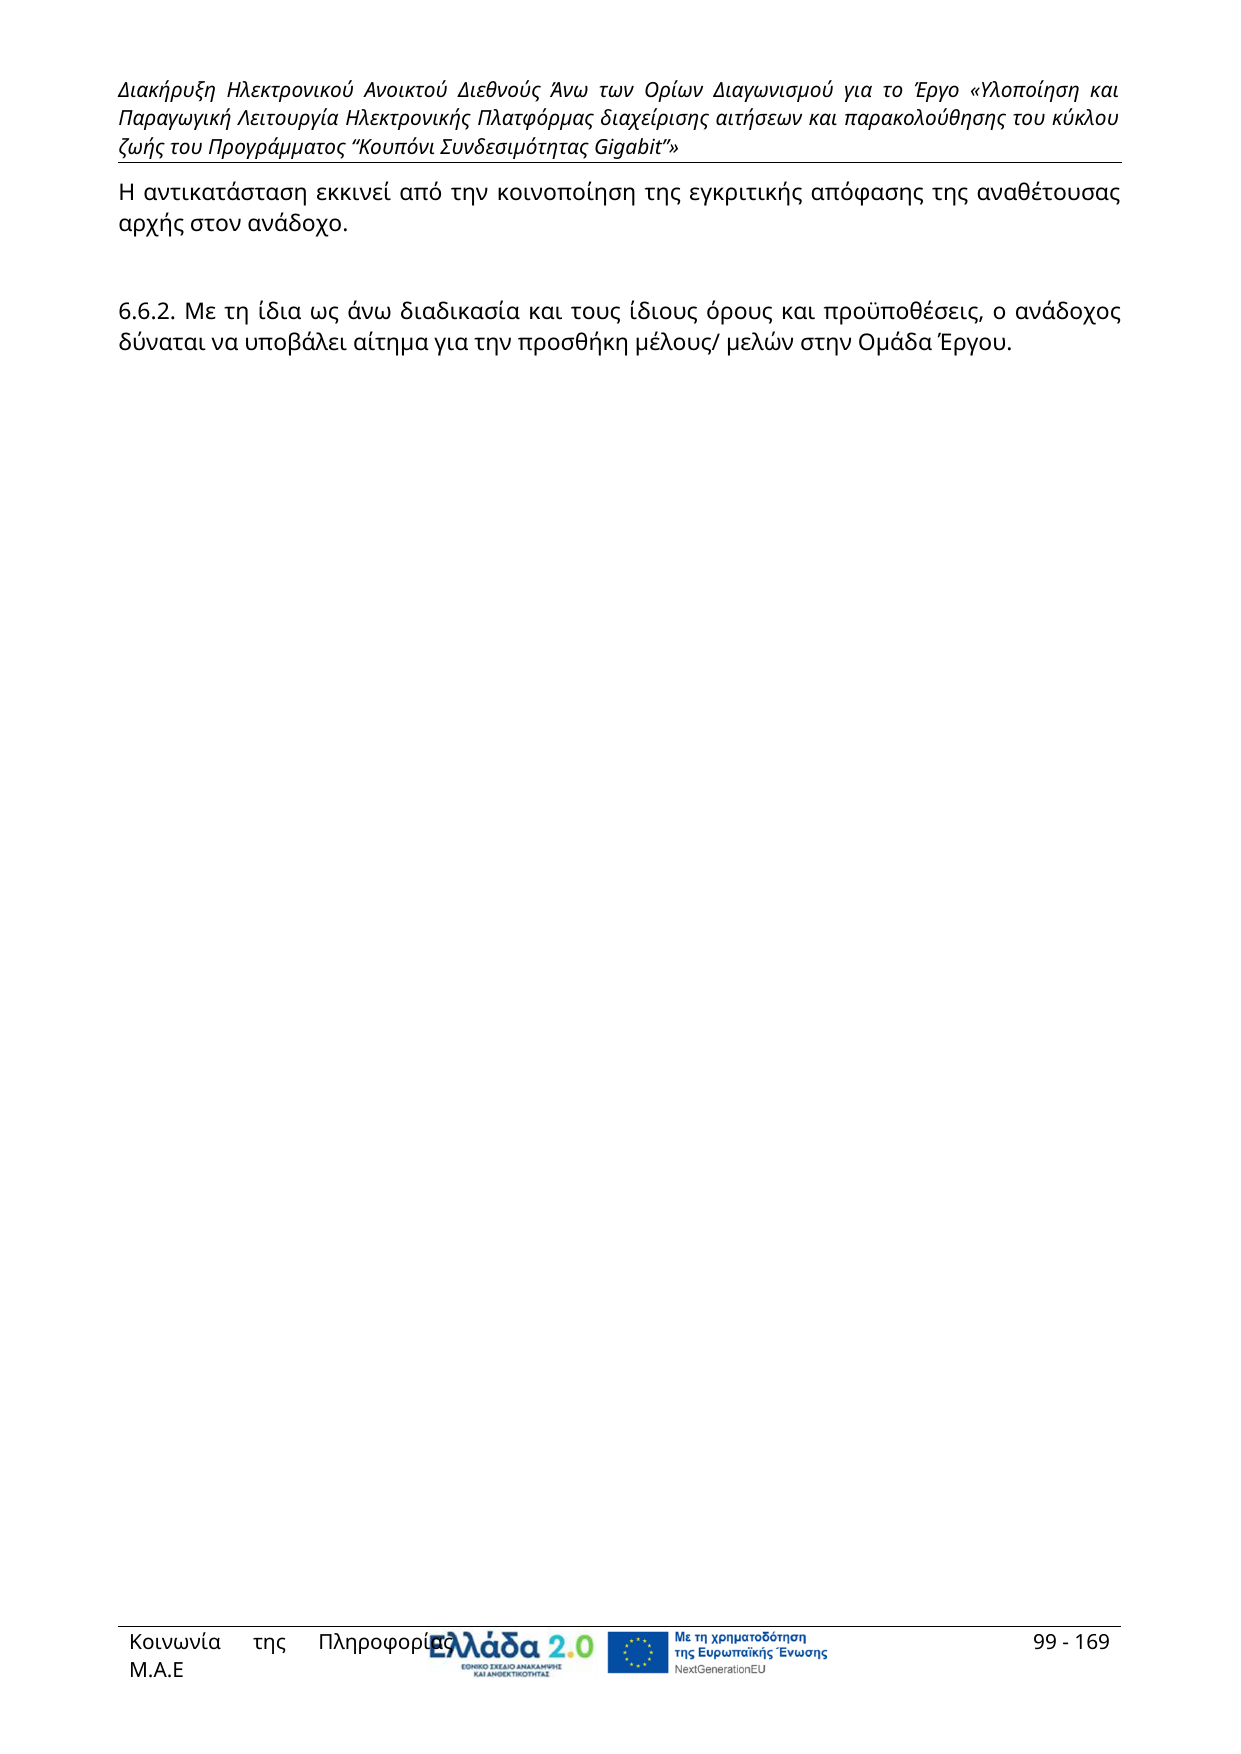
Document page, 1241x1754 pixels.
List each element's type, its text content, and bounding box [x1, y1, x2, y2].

picture [427, 1627, 834, 1678]
text 6.6.2. Με τη ίδια ως άνω διαδικασία και τους ίδιους όρους και προϋποθέσεις, ο ανάδοχος δύναται να υποβάλει αίτημα για την προσθήκη μέλους/ μελών στην Ομάδα Έργου. [118, 295, 1122, 357]
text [118, 176, 1122, 238]
